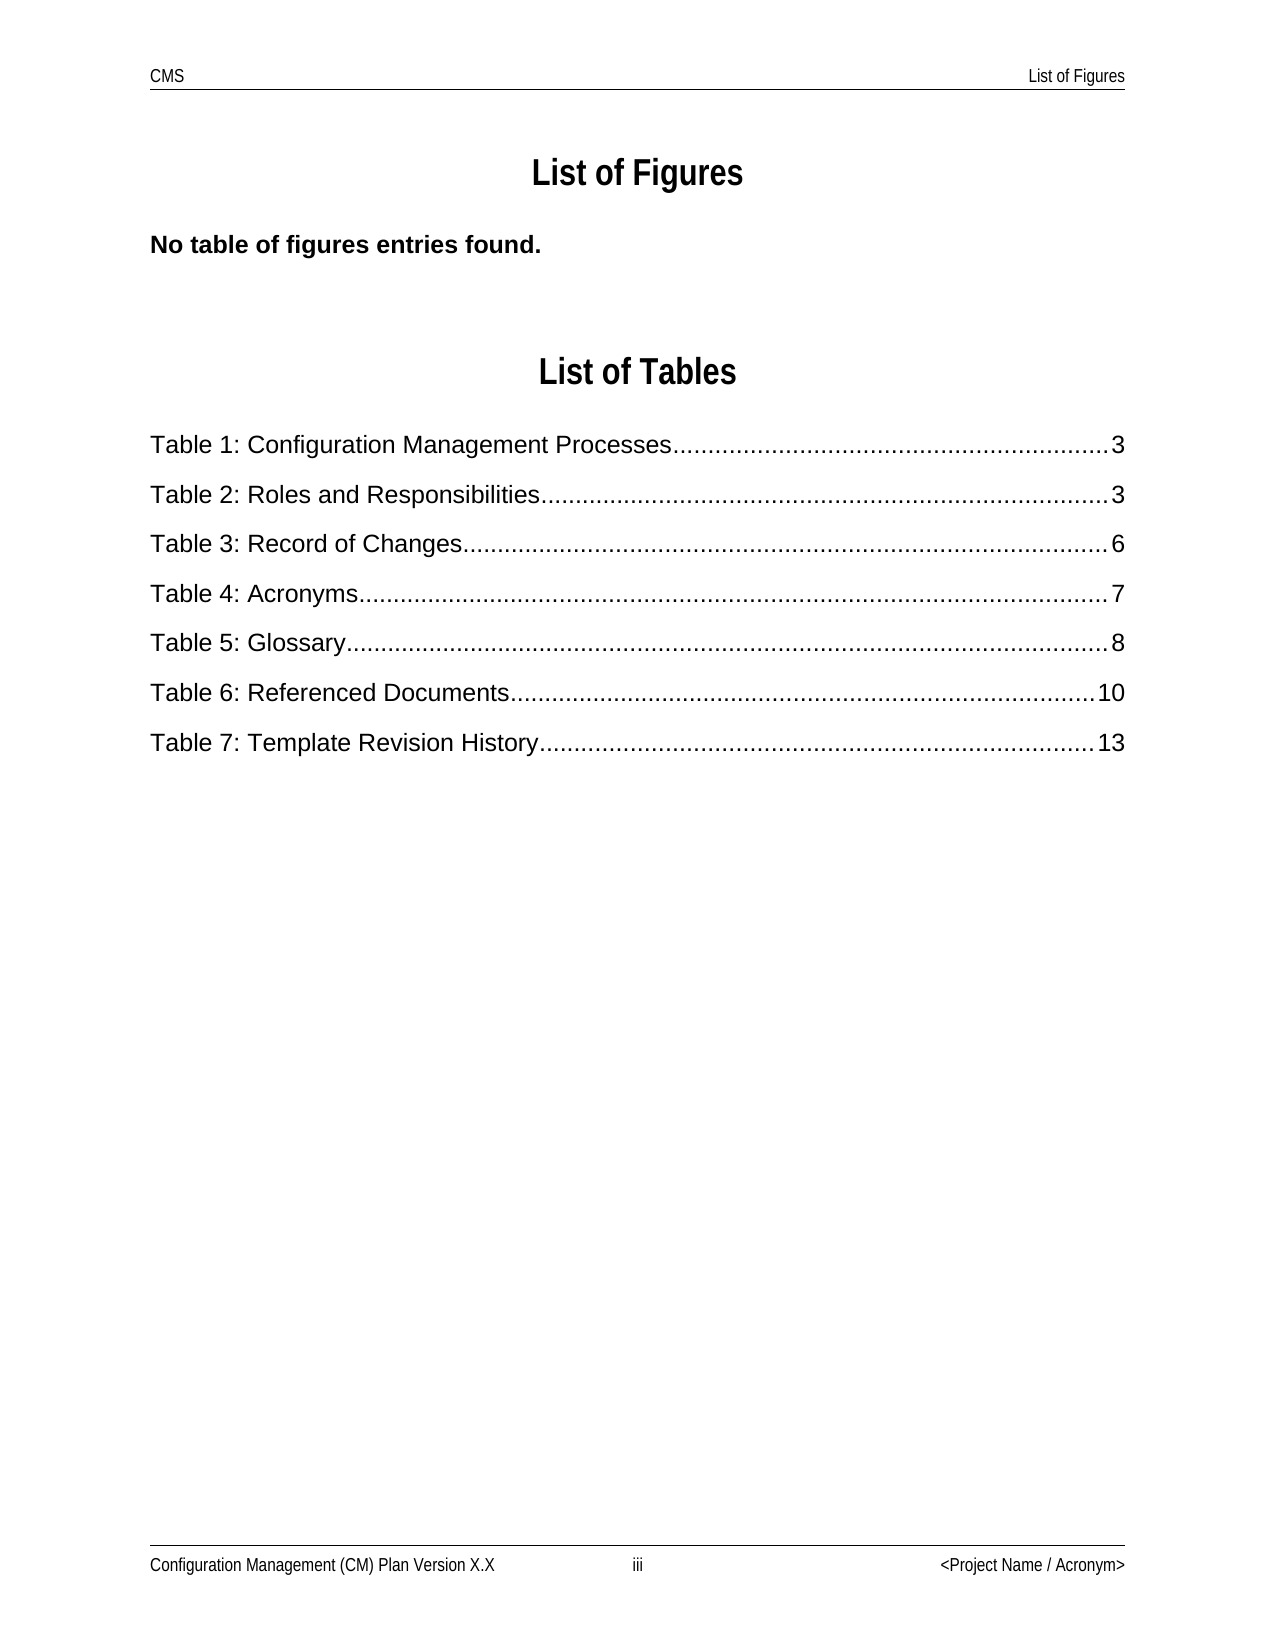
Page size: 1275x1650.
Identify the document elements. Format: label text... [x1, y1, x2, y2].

text Table 7: Template Revision History 13 [150, 727, 1125, 756]
text Table 5: Glossary 8 [150, 628, 1125, 657]
text List of Tables [150, 349, 1125, 392]
text Table 3: Record of Changes 6 [150, 529, 1125, 558]
text No table of figures entries found. [150, 231, 1125, 259]
text Table 6: Referenced Documents 10 [150, 678, 1125, 707]
text Table 1: Configuration Management Processes 3 [150, 430, 1125, 459]
text Table 4: Acronyms 7 [150, 579, 1125, 607]
text List of Figures [150, 150, 1125, 193]
text Table 2: Roles and Responsibilities 3 [150, 479, 1125, 508]
